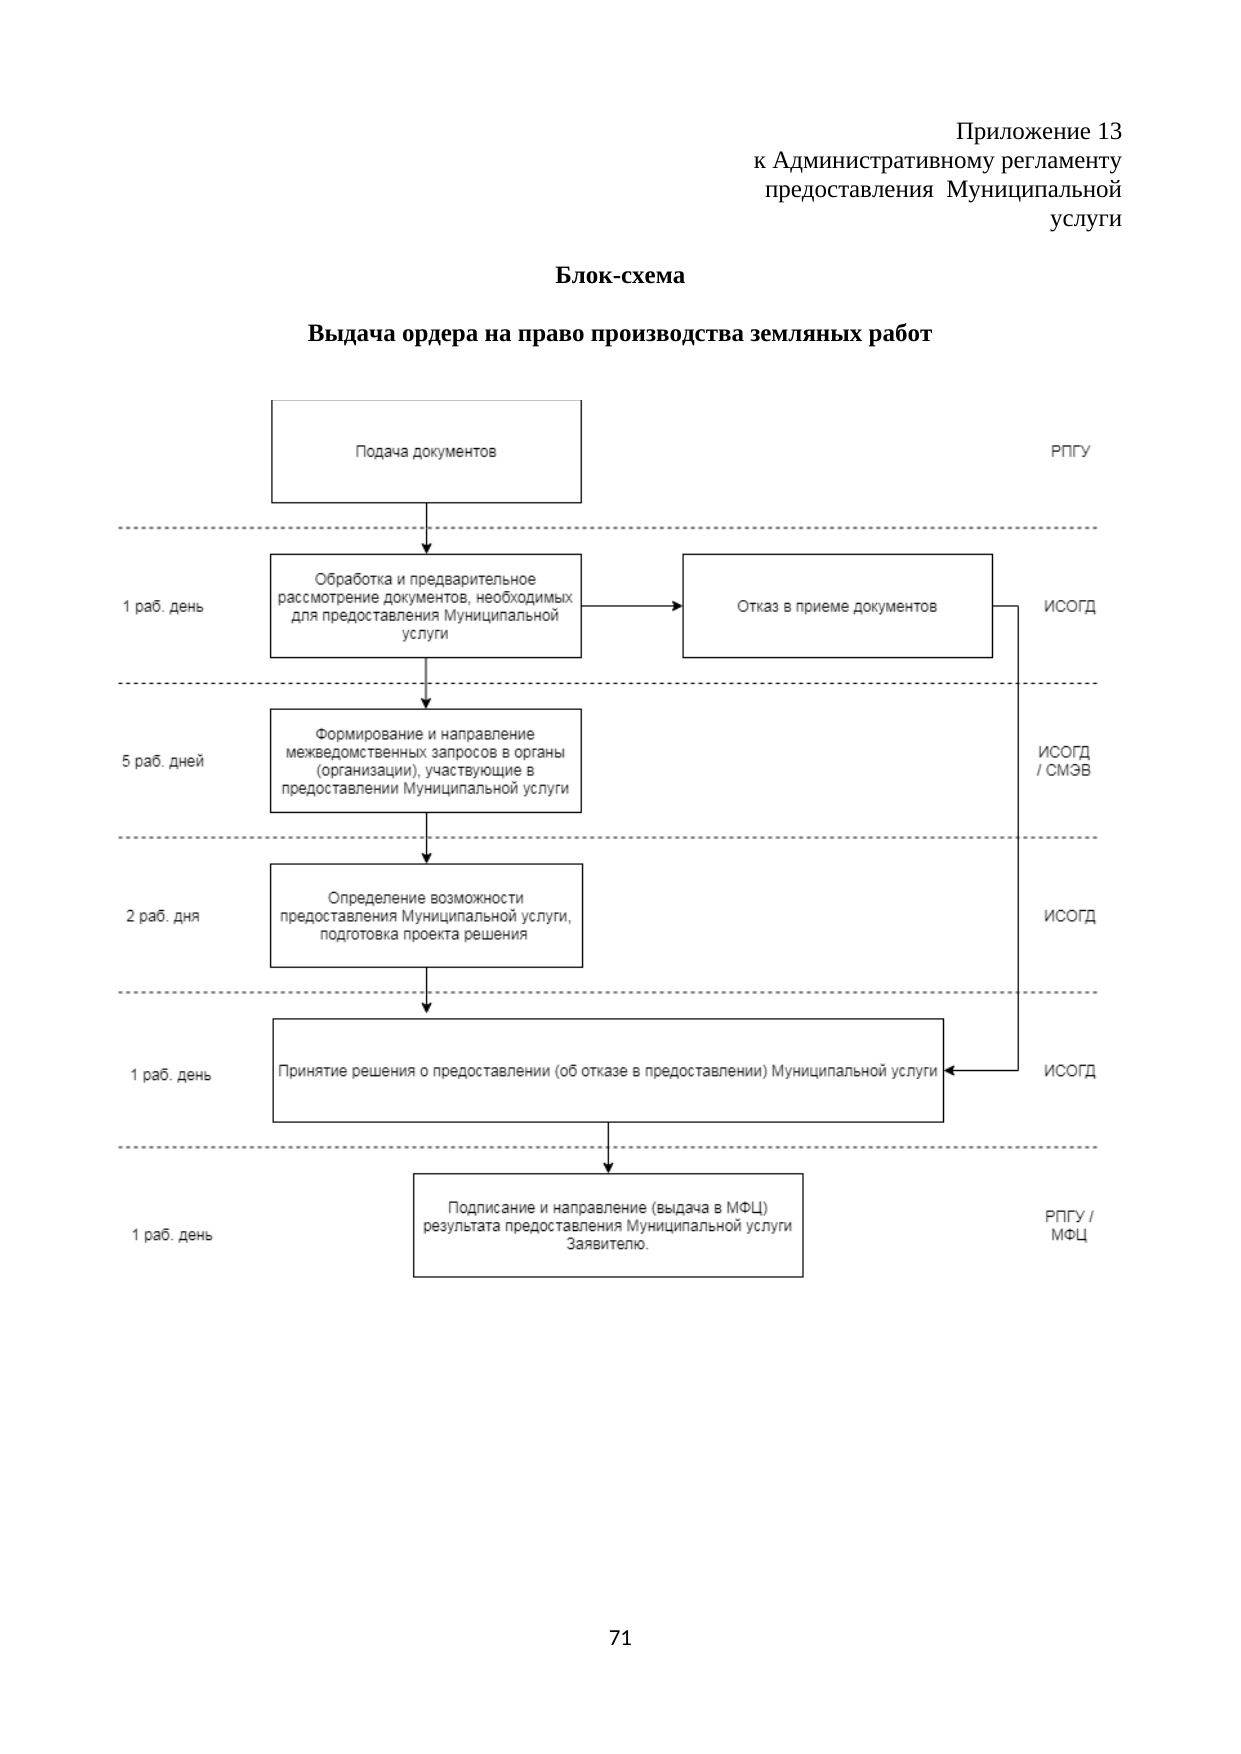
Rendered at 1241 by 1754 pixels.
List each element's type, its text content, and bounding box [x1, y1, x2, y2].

text Блок-схема [118, 261, 1122, 289]
text Приложение 13 к Административному регламенту предоставления Муниципальной услуги [709, 116, 1122, 231]
picture [118, 400, 1108, 1301]
text Выдача ордера на право производства земляных работ [118, 318, 1122, 347]
